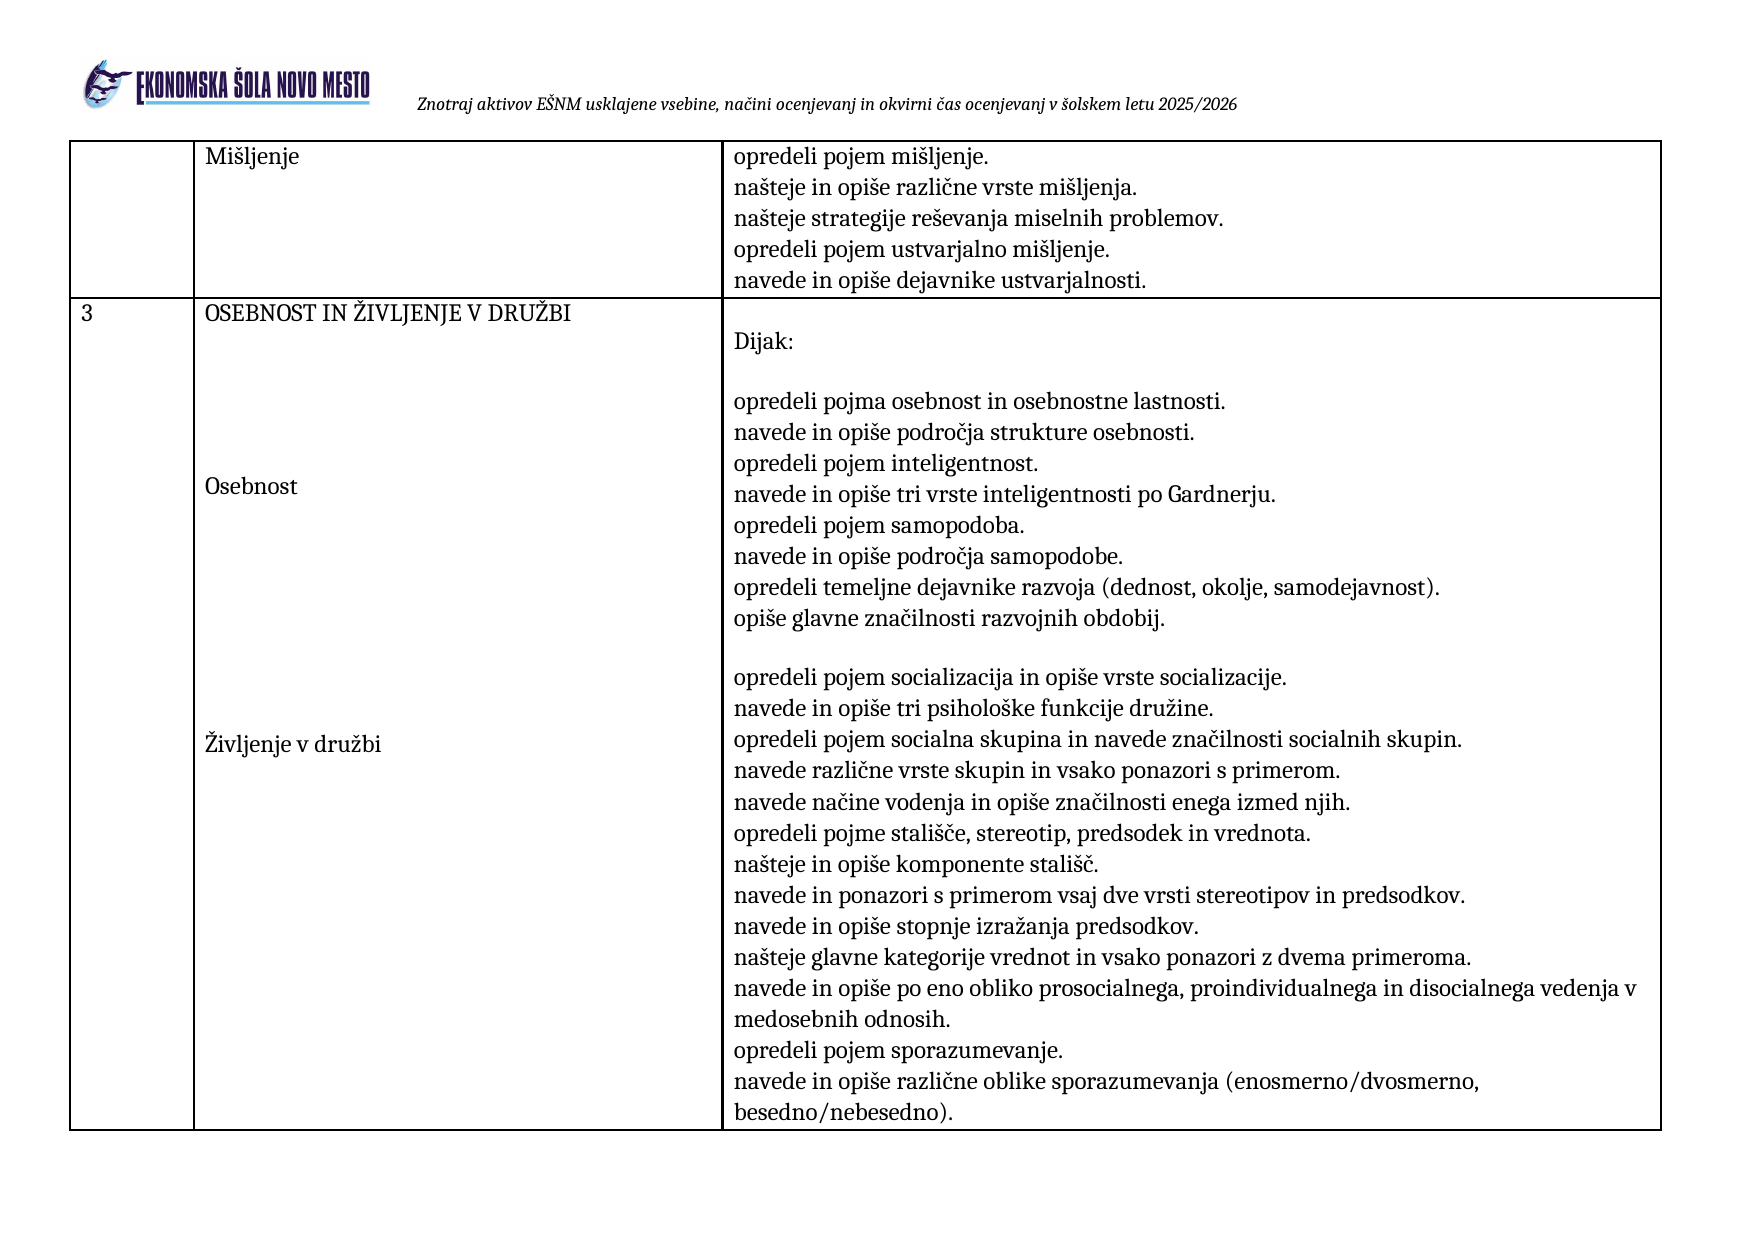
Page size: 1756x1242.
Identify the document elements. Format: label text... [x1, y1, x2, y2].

picture [81, 58, 372, 111]
table_cell Dijak: opredeli pojma osebnost in osebnostne lastnosti. navede in opiše področja strukture osebnosti. opredeli pojem inteligentnost. navede in opiše tri vrste inteligentnosti po Gardnerju. opredeli pojem samopodoba. navede in opiše področja samopodobe. opredeli temeljne dejavnike razvoja (dednost, okolje, samodejavnost). opiše glavne značilnosti razvojnih obdobij. opredeli pojem socializacija in opiše vrste socializacije. navede in opiše tri psihološke funkcije družine. opredeli pojem socialna skupina in navede značilnosti socialnih skupin. navede različne vrste skupin in vsako ponazori s primerom. navede načine vodenja in opiše značilnosti enega izmed njih. opredeli pojme stališče, stereotip, predsodek in vrednota. našteje in opiše komponente stališč. navede in ponazori s primerom vsaj dve vrsti stereotipov in predsodkov. navede in opiše stopnje izražanja predsodkov. našteje glavne kategorije vrednot in vsako ponazori z dvema primeroma. navede in opiše po eno obliko prosocialnega, proindividualnega in disocialnega vedenja v medosebnih odnosih. opredeli pojem sporazumevanje. navede in opiše različne oblike sporazumevanja (enosmerno/dvosmerno, besedno/nebesedno). [724, 299, 1660, 1129]
table_cell DUŠEVNI PROCESI: OBČUTENJE IN ZAZNAVANJE, UČENJE IN POMNJENJE, MIŠLJENJE Občutenje in zaznavanje Učenje in pomnjenje Mišljenje [195, 142, 721, 297]
table_cell 3 [71, 299, 193, 1129]
table_cell OSEBNOST IN ŽIVLJENJE V DRUŽBI Osebnost Življenje v družbi [195, 299, 721, 1129]
table_cell 2 [71, 142, 193, 297]
